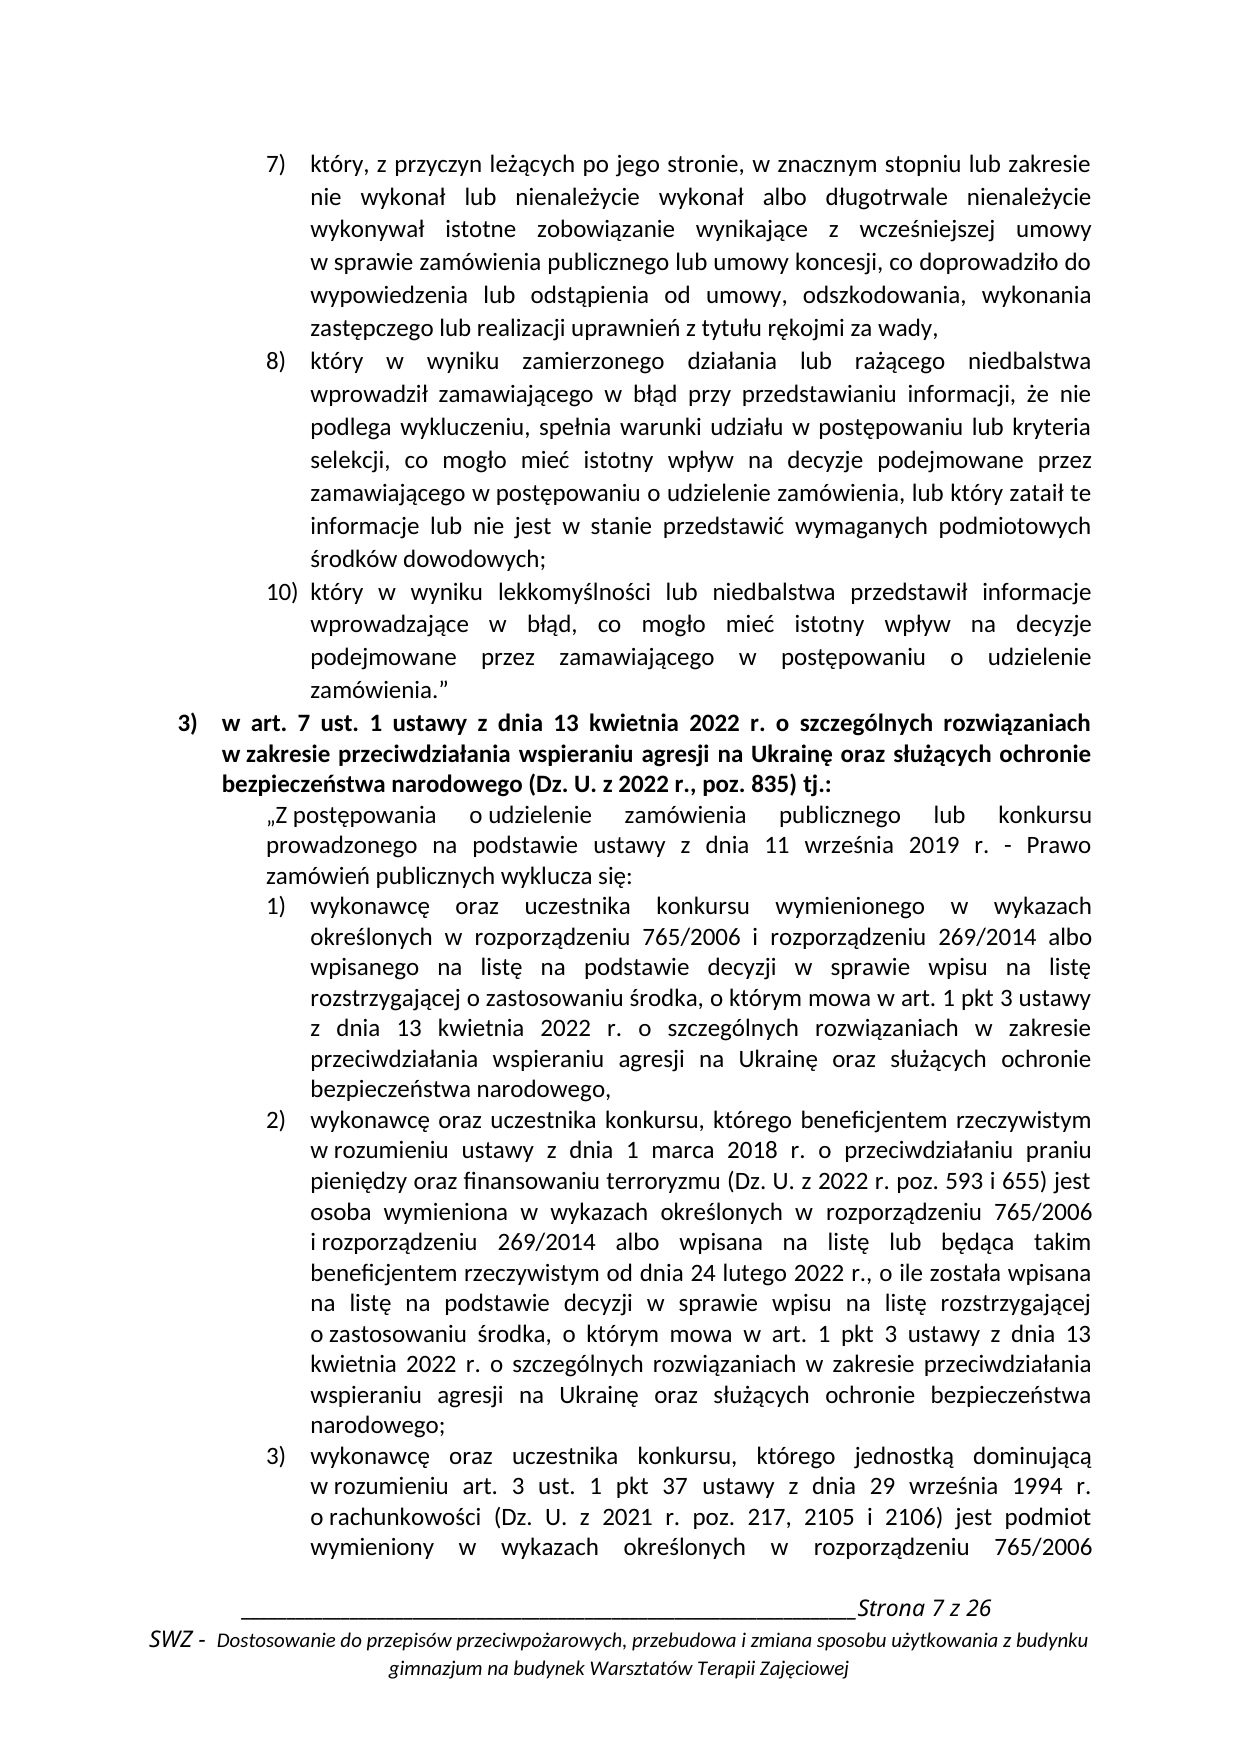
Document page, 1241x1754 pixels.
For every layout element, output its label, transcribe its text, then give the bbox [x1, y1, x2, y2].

list który w wyniku lekkomyślności lub niedbalstwa przedstawił informacje wprowadzające w błąd, co mogło mieć istotny wpływ na decyzje podejmowane przez zamawiającego w postępowaniu o udzielenie zamówienia.” [266, 576, 1092, 705]
list który w wyniku zamierzonego działania lub rażącego niedbalstwa wprowadził zamawiającego w błąd przy przedstawianiu informacji, że nie podlega wykluczeniu, spełnia warunki udziału w postępowaniu lub kryteria selekcji, co mogło mieć istotny wpływ na decyzje podejmowane przez zamawiającego w postępowaniu o udzielenie zamówienia, lub który zataił te informacje lub nie jest w stanie przedstawić wymaganych podmiotowych środków dowodowych; [266, 345, 1092, 573]
list „Z postępowania o udzielenie zamówienia publicznego lub konkursu prowadzonego na podstawie ustawy z dnia 11 września 2019 r. - Prawo zamówień publicznych wyklucza się: [266, 799, 1092, 890]
list wykonawcę oraz uczestnika konkursu wymienionego w wykazach określonych w rozporządzeniu 765/2006 i rozporządzeniu 269/2014 albo wpisanego na listę na podstawie decyzji w sprawie wpisu na listę rozstrzygającej o zastosowaniu środka, o którym mowa w art. 1 pkt 3 ustawy z dnia 13 kwietnia 2022 r. o szczególnych rozwiązaniach w zakresie przeciwdziałania wspieraniu agresji na Ukrainę oraz służących ochronie bezpieczeństwa narodowego, [266, 890, 1092, 1104]
list wykonawcę oraz uczestnika konkursu, którego beneficjentem rzeczywistym w rozumieniu ustawy z dnia 1 marca 2018 r. o przeciwdziałaniu praniu pieniędzy oraz finansowaniu terroryzmu (Dz. U. z 2022 r. poz. 593 i 655) jest osoba wymieniona w wykazach określonych w rozporządzeniu 765/2006 i rozporządzeniu 269/2014 albo wpisana na listę lub będąca takim beneficjentem rzeczywistym od dnia 24 lutego 2022 r., o ile została wpisana na listę na podstawie decyzji w sprawie wpisu na listę rozstrzygającej o zastosowaniu środka, o którym mowa w art. 1 pkt 3 ustawy z dnia 13 kwietnia 2022 r. o szczególnych rozwiązaniach w zakresie przeciwdziałania wspieraniu agresji na Ukrainę oraz służących ochronie bezpieczeństwa narodowego; [266, 1104, 1092, 1440]
list w art. 7 ust. 1 ustawy z dnia 13 kwietnia 2022 r. o szczególnych rozwiązaniach w zakresie przeciwdziałania wspieraniu agresji na Ukrainę oraz służących ochronie bezpieczeństwa narodowego (Dz. U. z 2022 r., poz. 835) tj.: [177, 707, 1092, 799]
list który, z przyczyn leżących po jego stronie, w znacznym stopniu lub zakresie nie wykonał lub nienależycie wykonał albo długotrwale nienależycie wykonywał istotne zobowiązanie wynikające z wcześniejszej umowy w sprawie zamówienia publicznego lub umowy koncesji, co doprowadziło do wypowiedzenia lub odstąpienia od umowy, odszkodowania, wykonania zastępczego lub realizacji uprawnień z tytułu rękojmi za wady, [266, 148, 1092, 343]
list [266, 1440, 1092, 1562]
